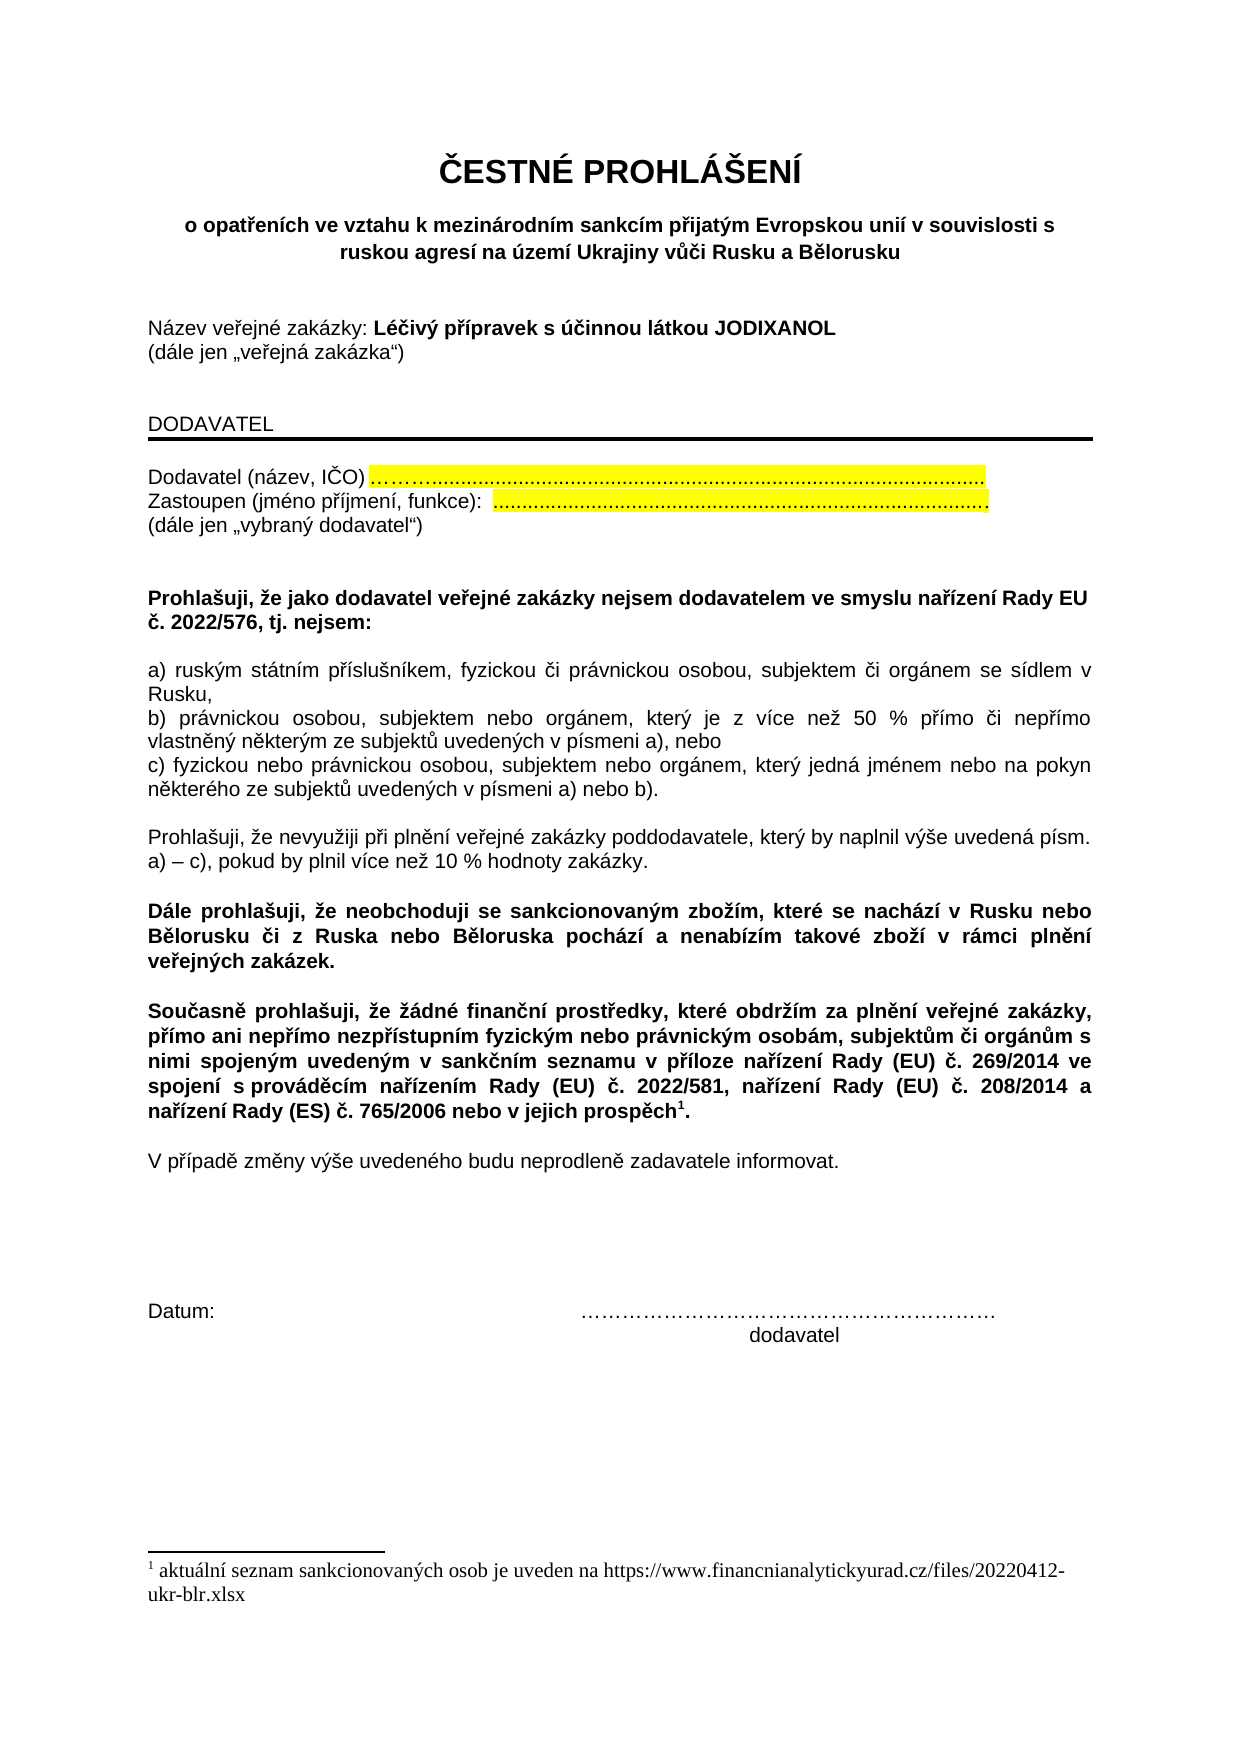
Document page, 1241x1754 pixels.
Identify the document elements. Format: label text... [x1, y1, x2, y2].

text Dodavatel (název, IČO) ………................................................................................................ [148, 464, 1093, 488]
subtitle V případě změny výše uvedeného budu neprodleně zadavatele informovat. [148, 1148, 1093, 1173]
text DODAVATEL [148, 411, 1093, 437]
text b) právnickou osobou, subjektem nebo orgánem, který je z více než 50 % přímo či nepřímo vlastněný některým ze subjektů uvedených v písmeni a), nebo [148, 705, 1093, 753]
subtitle Datum: …………………………………………………… [148, 1298, 1093, 1323]
subtitle ČESTNÉ PROHLÁŠENÍ [148, 164, 1093, 189]
text (dále jen „vybraný dodavatel“) [148, 513, 1093, 537]
subtitle Současně prohlašuji, že žádné finanční prostředky, které obdržím za plnění veřejné zakázky, přímo ani nepřímo nezpřístupním fyzickým nebo právnickým osobám, subjektům či orgánům s nimi spojeným uvedeným v sankčním seznamu v příloze nařízení Rady (EU) č. 269/2014 ve spojení s prováděcím nařízením Rady (EU) č. 2022/581, nařízení Rady (EU) č. 208/2014 a nařízení Rady (ES) č. 765/2006 nebo v jejich prospěch. [148, 998, 1093, 1123]
text (dále jen „veřejná zakázka“) [148, 339, 1093, 363]
subtitle Dále prohlašuji, že neobchoduji se sankcionovaným zbožím, které se nachází v Rusku nebo Bělorusku či z Ruska nebo Běloruska pochází a nenabízím takové zboží v rámci plnění veřejných zakázek. [148, 898, 1093, 973]
text Název veřejné zakázky: Léčivý přípravek s účinnou látkou JODIXANOL [148, 316, 1093, 339]
text c) fyzickou nebo právnickou osobou, subjektem nebo orgánem, který jedná jménem nebo na pokyn některého ze subjektů uvedených v písmeni a) nebo b). [148, 753, 1093, 801]
text Prohlašuji, že jako dodavatel veřejné zakázky nejsem dodavatelem ve smyslu nařízení Rady EU č. 2022/576, tj. nejsem: [148, 586, 1093, 633]
text Zastoupen (jméno příjmení, funkce): ...................................................................................... [148, 488, 1093, 513]
text a) ruským státním příslušníkem, fyzickou či právnickou osobou, subjektem či orgánem se sídlem v Rusku, [148, 657, 1093, 705]
text Prohlašuji, že nevyužiji při plnění veřejné zakázky poddodavatele, který by naplnil výše uvedená písm. a) – c), pokud by plnil více než 10 % hodnoty zakázky. [148, 825, 1093, 873]
list dodavatel [664, 1323, 1196, 1347]
text o opatřeních ve vztahu k mezinárodním sankcím přijatým Evropskou unií v souvislosti s ruskou agresí na území Ukrajiny vůči Rusku a Bělorusku [148, 213, 1093, 264]
